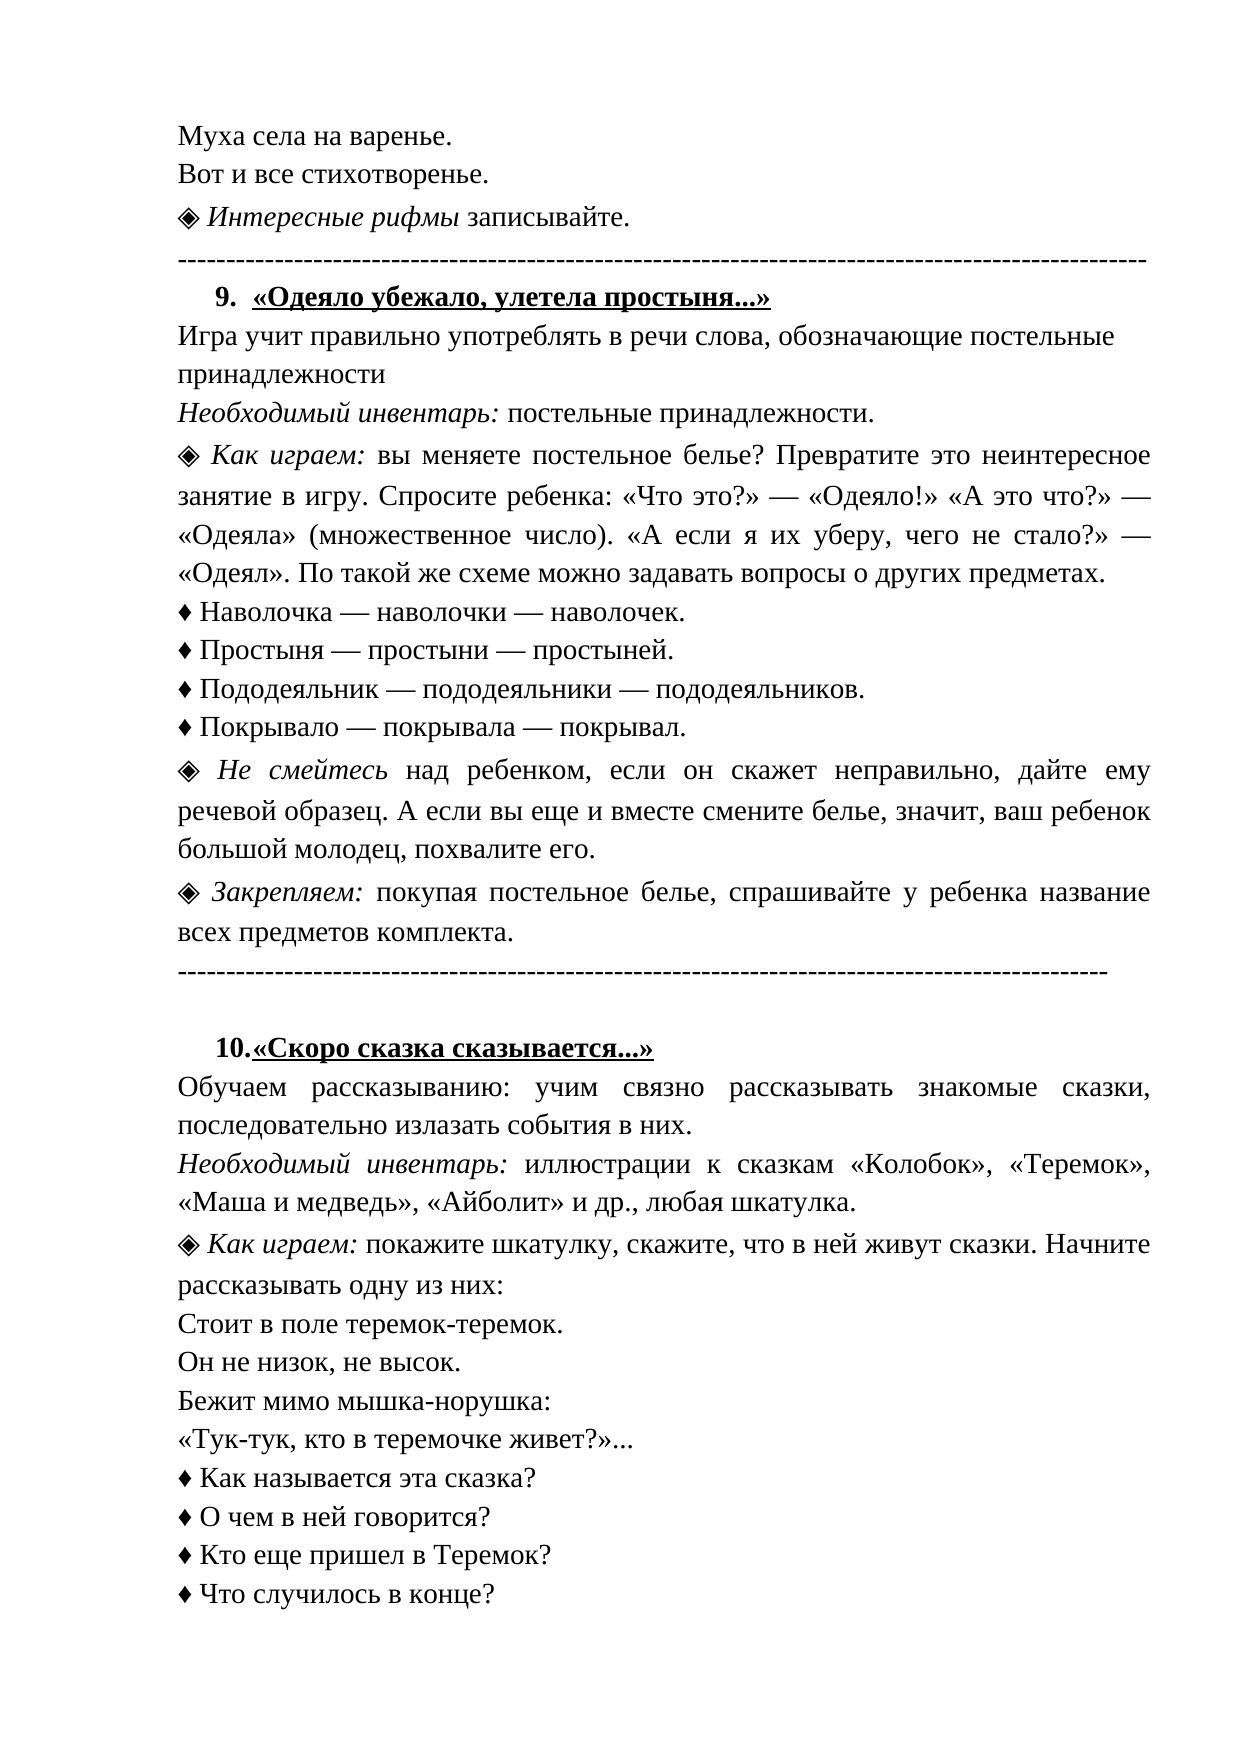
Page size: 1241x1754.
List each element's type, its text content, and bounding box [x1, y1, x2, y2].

text принадлежности [177, 356, 1152, 390]
text Необходимый инвентарь: постельные принадлежности. [177, 395, 1152, 428]
text Стоит в поле теремок-теремок. [177, 1306, 1152, 1339]
text ------------------------------------------------------------------------------------------------ [177, 953, 1152, 987]
text ♦ Что случилось в конце? [177, 1576, 1152, 1609]
text Бежит мимо мышка-норушка: [177, 1383, 1152, 1417]
text ♦ Пододеяльник — пододеяльники — пододеяльников. [177, 671, 1152, 704]
text Игра учит правильно употреблять в речи слова, обозначающие постельные [177, 318, 1152, 351]
text ♦ Кто еще пришел в Теремок? [177, 1537, 1152, 1571]
text Муха села на варенье. [177, 118, 1152, 152]
text Вот и все стихотворенье. [177, 157, 1152, 190]
text ◈ Закрепляем: покупая постельное белье, спрашивайте у ребенка название всех предметов комплекта. [177, 870, 1152, 948]
text «Тук-тук, кто в теремочке живет?»... [177, 1422, 1152, 1455]
text ♦ Простыня — простыни — простыней. [177, 632, 1152, 666]
text ♦ О чем в ней говорится? [177, 1499, 1152, 1532]
text Необходимый инвентарь: иллюстрации к сказкам «Колобок», «Теремок», «Маша и медведь», «Айболит» и др., любая шкатулка. [177, 1146, 1152, 1218]
list «Скоро сказка сказывается...» [215, 1030, 1152, 1064]
text ◈ Как играем: покажите шкатулку, скажите, что в ней живут сказки. Начните рассказывать одну из них: [177, 1223, 1152, 1301]
list «Одеяло убежало, улетела простыня...» [215, 279, 1152, 313]
text ◈ Как играем: вы меняете постельное белье? Превратите это неинтересное занятие в игру. Спросите ребенка: «Что это?» — «Одеяло!» «А это что?» — «Одеяла» (множественное число). «А если я их уберу, чего не стало?» — «Одеял». По такой же схеме можно задавать вопросы о других предметах. [177, 433, 1152, 589]
text Он не низок, не высок. [177, 1344, 1152, 1378]
text ♦ Наволочка — наволочки — наволочек. [177, 594, 1152, 627]
text ◈ Не смейтесь над ребенком, если он скажет неправильно, дайте ему речевой образец. А если вы еще и вместе смените белье, значит, ваш ребенок большой молодец, похвалите его. [177, 748, 1152, 865]
text ---------------------------------------------------------------------------------------------------- [177, 241, 1152, 274]
text ♦ Как называется эта сказка? [177, 1460, 1152, 1494]
text Обучаем рассказыванию: учим связно рассказывать знакомые сказки, последовательно излазать события в них. [177, 1069, 1152, 1141]
text ♦ Покрывало — покрывала — покрывал. [177, 709, 1152, 743]
text ◈ Интересные рифмы записывайте. [177, 195, 1152, 235]
